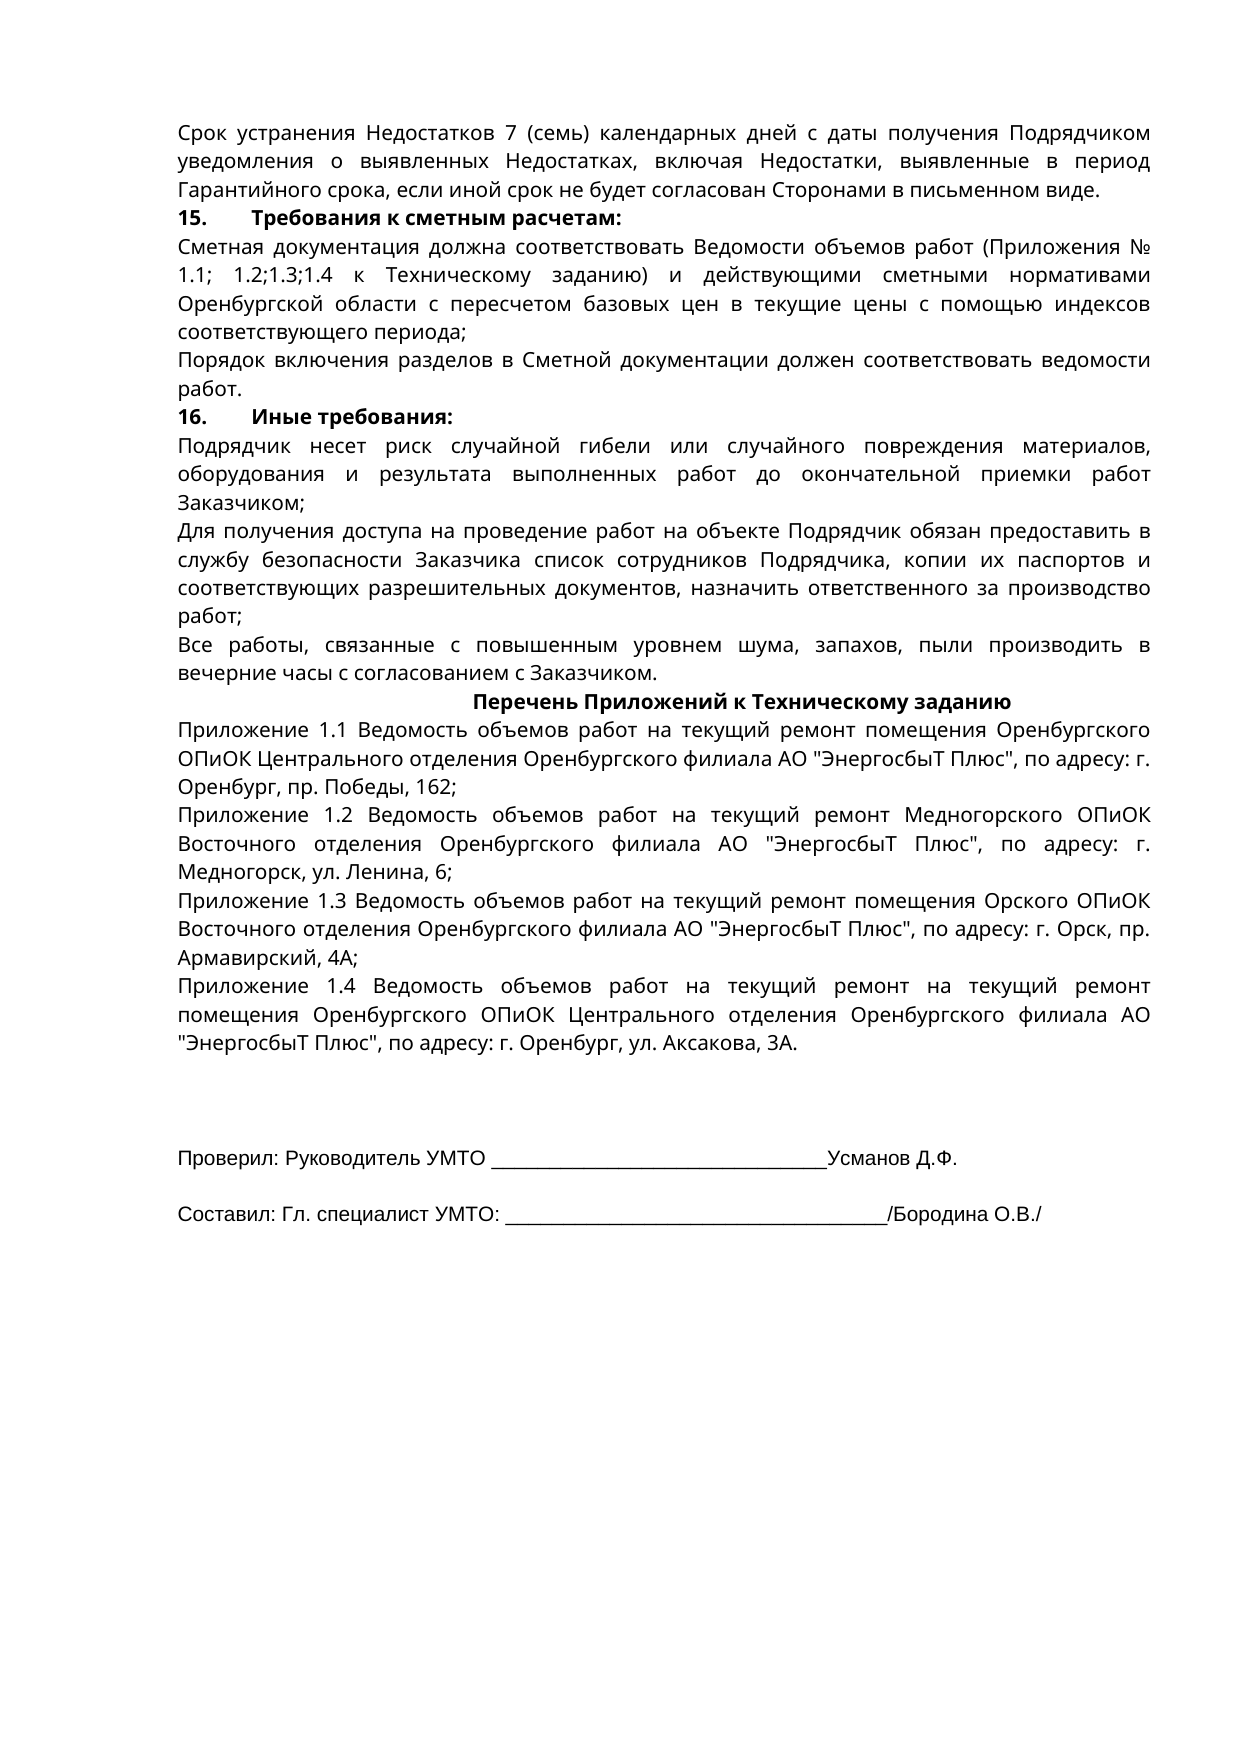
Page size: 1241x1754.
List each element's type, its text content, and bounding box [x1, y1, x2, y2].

text Подрядчик несет риск случайной гибели или случайного повреждения материалов, оборудования и результата выполненных работ до окончательной приемки работ Заказчиком; [177, 431, 1152, 516]
text Порядок включения разделов в Сметной документации должен соответствовать ведомости работ. [177, 346, 1152, 402]
text Сметная документация должна соответствовать Ведомости объемов работ (Приложения № 1.1; 1.2;1.3;1.4 к Техническому заданию) и действующими сметными нормативами Оренбургской области с пересчетом базовых цен в текущие цены с помощью индексов соответствующего периода; [177, 232, 1152, 346]
text Приложение 1.2 Ведомость объемов работ на текущий ремонт Медногорского ОПиОК Восточного отделения Оренбургского филиала АО "ЭнергосбыТ Плюс", по адресу: г. Медногорск, ул. Ленина, 6; [177, 801, 1152, 886]
text Приложение 1.1 Ведомость объемов работ на текущий ремонт помещения Оренбургского ОПиОК Центрального отделения Оренбургского филиала АО "ЭнергосбыТ Плюс", по адресу: г. Оренбург, пр. Победы, 162; [177, 715, 1152, 801]
text Перечень Приложений к Техническому заданию [398, 687, 1152, 715]
text Срок устранения Недостатков 7 (семь) календарных дней с даты получения Подрядчиком уведомления о выявленных Недостатках, включая Недостатки, выявленные в период Гарантийного срока, если иной срок не будет согласован Сторонами в письменном виде. [177, 118, 1152, 203]
text 16. Иные требования: [177, 402, 1152, 431]
text Проверил: Руководитель УМТО _____________________________Усманов Д.Ф. [177, 1146, 1152, 1170]
text 15. Требования к сметным расчетам: [177, 203, 1152, 232]
text Все работы, связанные с повышенным уровнем шума, запахов, пыли производить в вечерние часы с согласованием с Заказчиком. [177, 630, 1152, 687]
text Приложение 1.4 Ведомость объемов работ на текущий ремонт на текущий ремонт помещения Оренбургского ОПиОК Центрального отделения Оренбургского филиала АО "ЭнергосбыТ Плюс", по адресу: г. Оренбург, ул. Аксакова, 3А. [177, 971, 1152, 1057]
text Для получения доступа на проведение работ на объекте Подрядчик обязан предоставить в службу безопасности Заказчика список сотрудников Подрядчика, копии их паспортов и соответствующих разрешительных документов, назначить ответственного за производство работ; [177, 516, 1152, 630]
text Составил: Гл. специалист УМТО: _________________________________/Бородина О.В./ [177, 1202, 1152, 1226]
text Приложение 1.3 Ведомость объемов работ на текущий ремонт помещения Орского ОПиОК Восточного отделения Оренбургского филиала АО "ЭнергосбыТ Плюс", по адресу: г. Орск, пр. Армавирский, 4А; [177, 886, 1152, 971]
